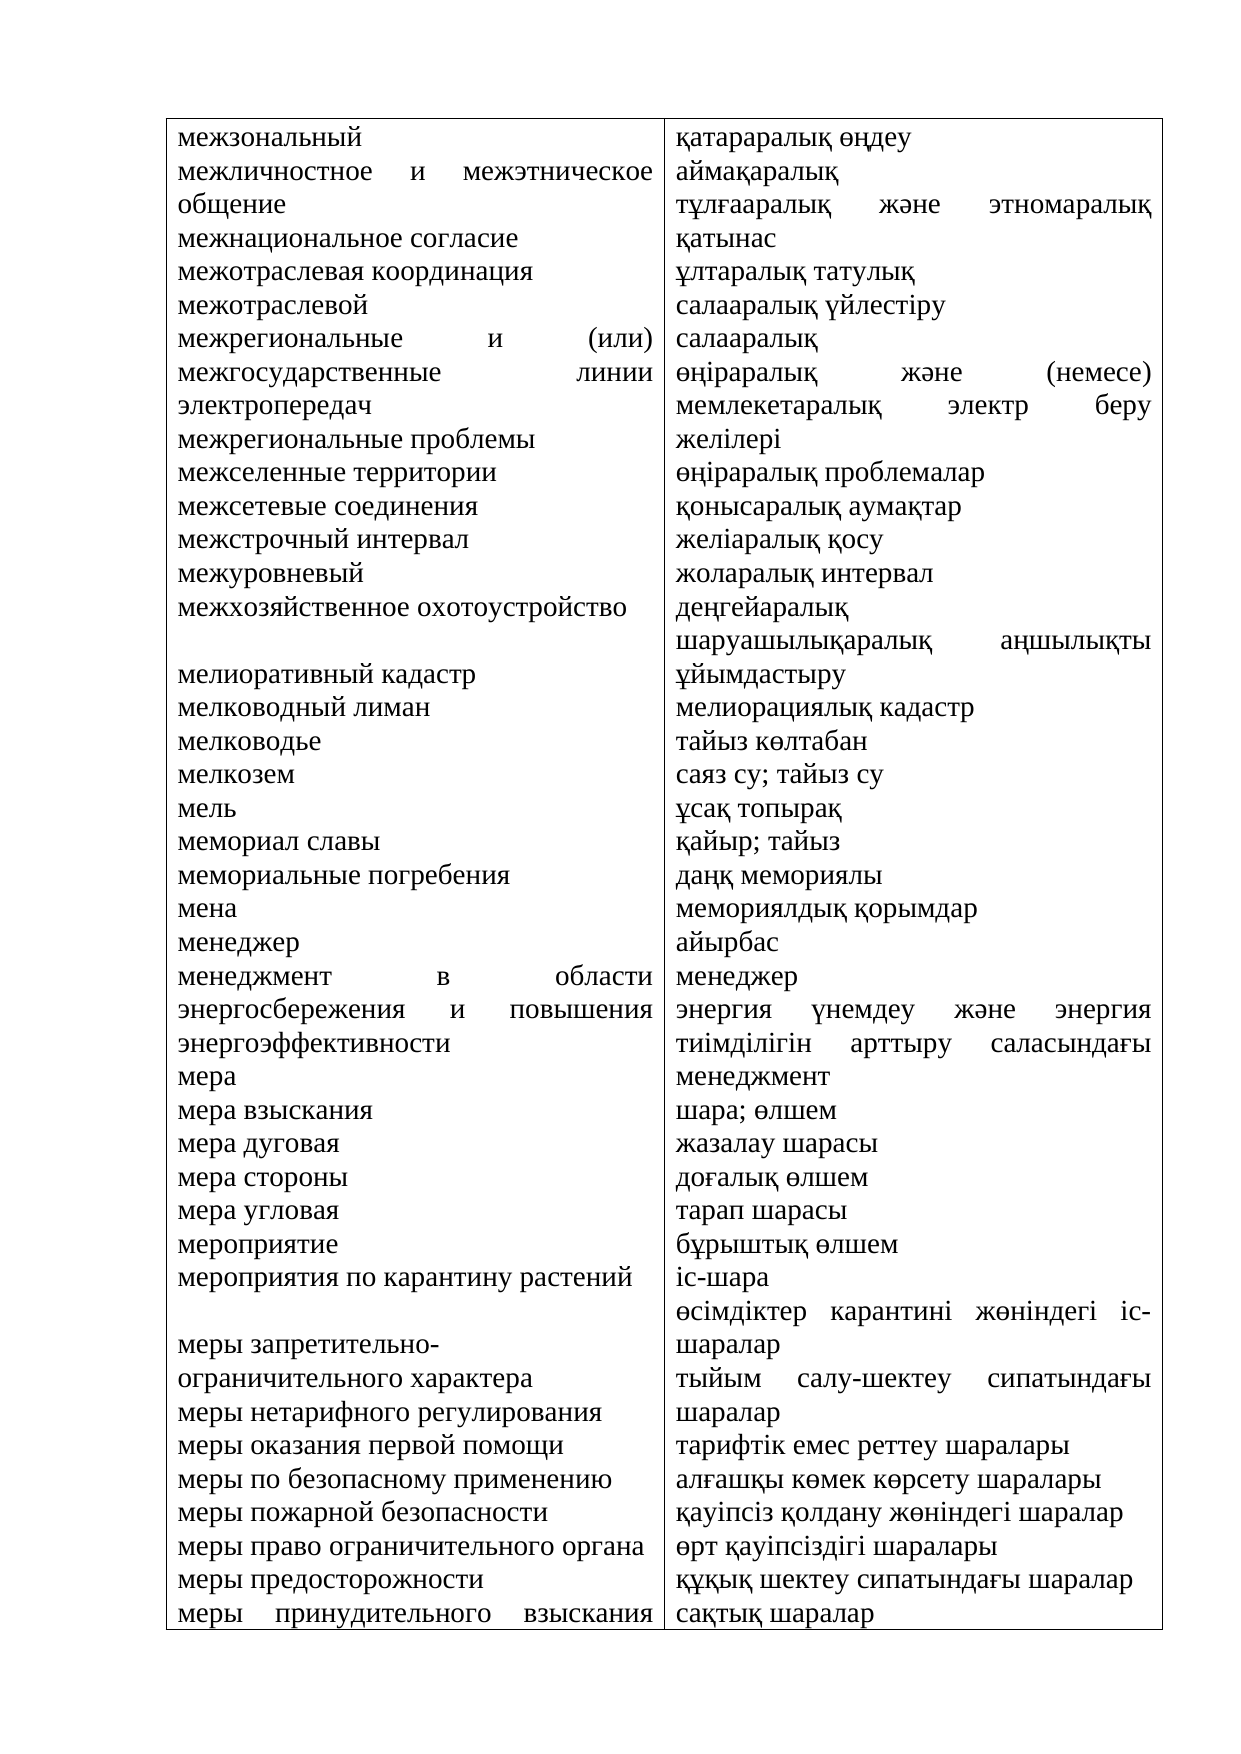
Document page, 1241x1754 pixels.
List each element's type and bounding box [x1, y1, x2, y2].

table_cell [665, 119, 1162, 1628]
table_cell [167, 119, 664, 1628]
